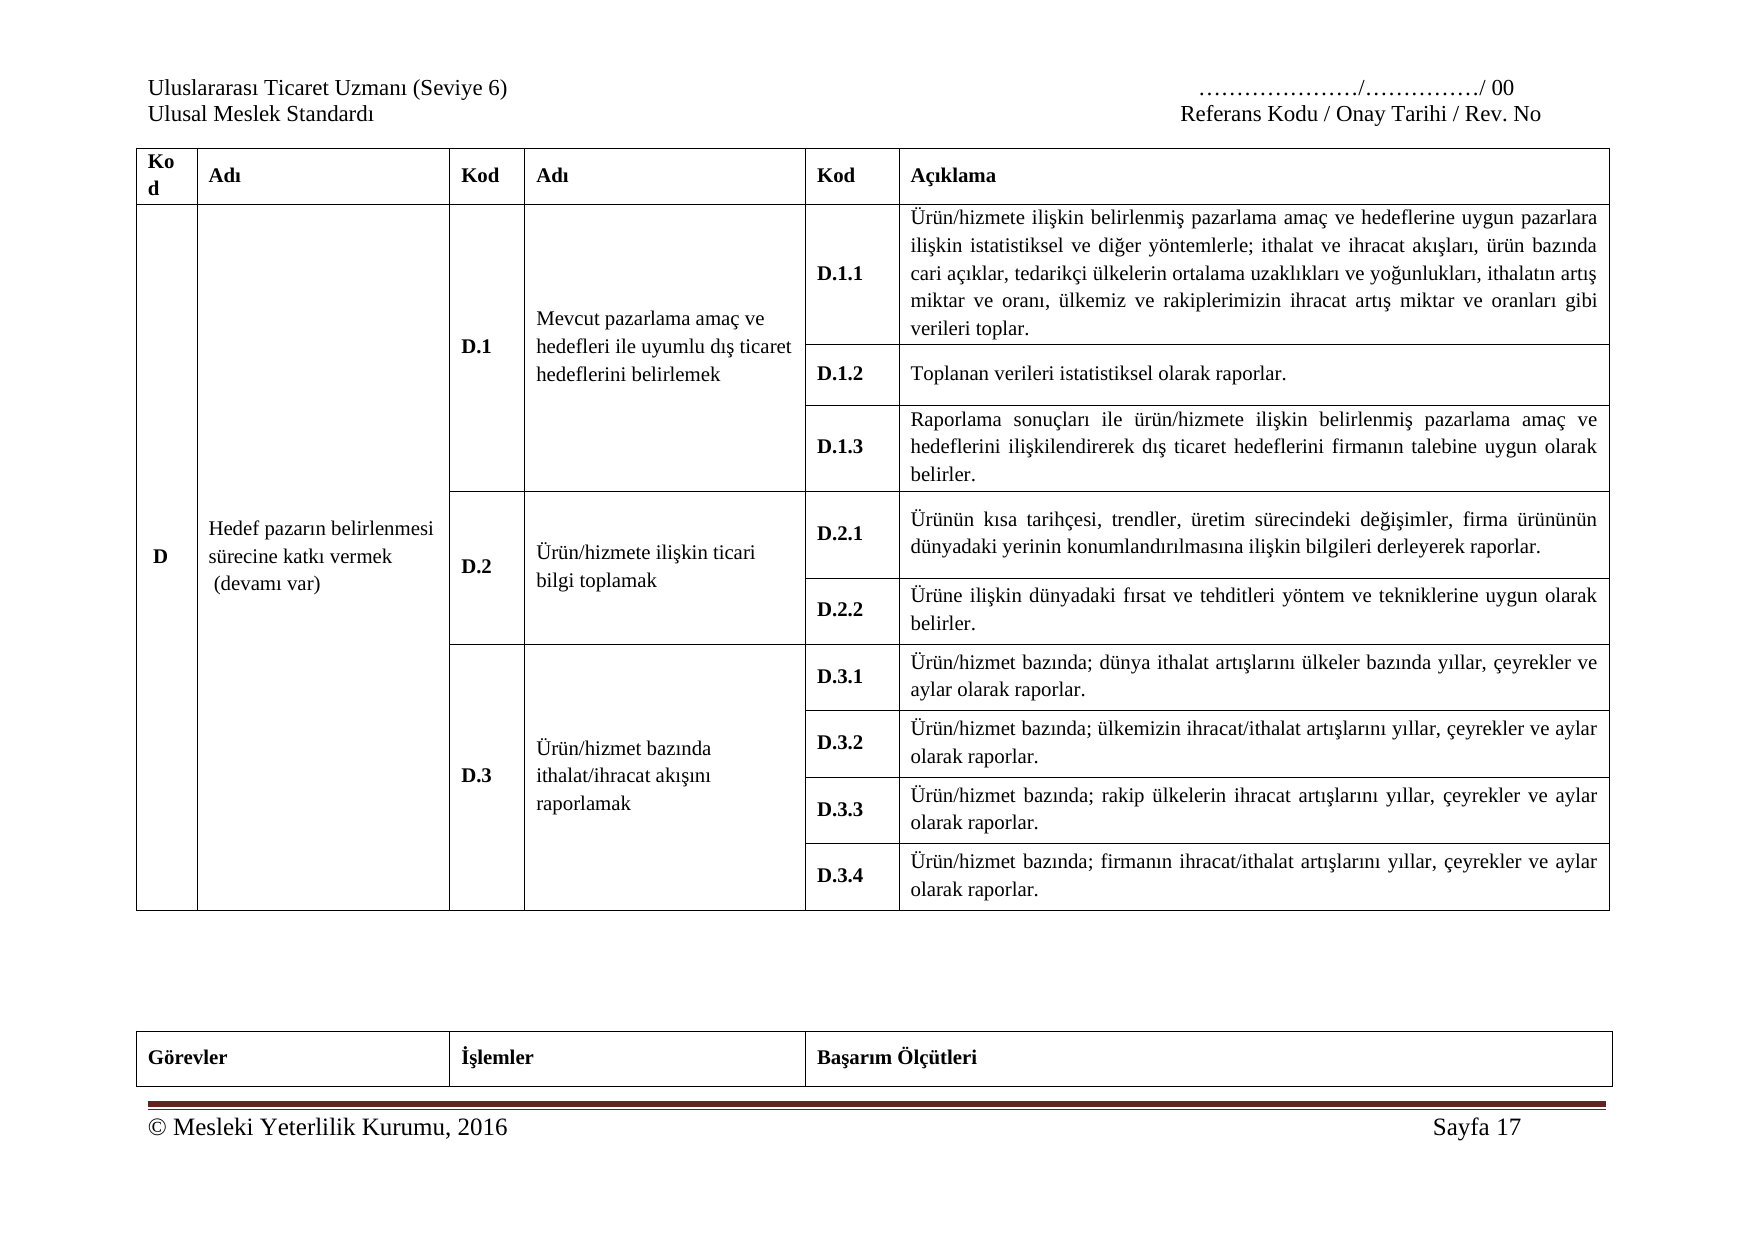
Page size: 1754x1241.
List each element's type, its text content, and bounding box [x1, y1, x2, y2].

table_cell Ürün/hizmete ilişkin belirlenmiş pazarlama amaç ve hedeflerine uygun pazarlara ilişkin istatistiksel ve diğer yöntemlerle; ithalat ve ihracat akışları, ürün bazında cari açıklar, tedarikçi ülkelerin ortalama uzaklıkları ve yoğunlukları, ithalatın artış miktar ve oranı, ülkemiz ve rakiplerimizin ihracat artış miktar ve oranları gibi verileri toplar. [900, 205, 1609, 344]
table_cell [198, 205, 449, 910]
table_cell D [137, 205, 197, 910]
table_header Başarım Ölçütleri [806, 1032, 1612, 1086]
table_cell Ürün/hizmet bazında; dünya ithalat artışlarını ülkeler bazında yıllar, çeyrekler ve aylar olarak raporlar. [900, 645, 1609, 710]
table_cell D.3 [450, 645, 524, 910]
table_cell Adı [198, 149, 449, 204]
table_header Görevler [137, 1032, 449, 1086]
table_cell Kod [137, 149, 197, 204]
table_cell Ürün/hizmet bazında; firmanın ihracat/ithalat artışlarını yıllar, çeyrekler ve aylar olarak raporlar. [900, 844, 1609, 910]
table_cell Ürünün kısa tarihçesi, trendler, üretim sürecindeki değişimler, firma ürününün dünyadaki yerinin konumlandırılmasına ilişkin bilgileri derleyerek raporlar. [900, 492, 1609, 577]
table_cell Kod [806, 149, 899, 204]
table_cell D.2.1 [806, 492, 899, 577]
table_cell Açıklama [900, 149, 1609, 204]
table_header İşlemler [450, 1032, 805, 1086]
table_cell D.3.3 [806, 778, 899, 843]
table_cell Raporlama sonuçları ile ürün/hizmete ilişkin belirlenmiş pazarlama amaç ve hedeflerini ilişkilendirerek dış ticaret hedeflerini firmanın talebine uygun olarak belirler. [900, 406, 1609, 491]
table_cell D.3.1 [806, 645, 899, 710]
table_cell Ürün/hizmete ilişkin ticari bilgi toplamak [525, 492, 805, 644]
table_cell Ürün/hizmet bazında; ülkemizin ihracat/ithalat artışlarını yıllar, çeyrekler ve aylar olarak raporlar. [900, 711, 1609, 777]
table_cell D.1 [450, 205, 524, 491]
table_cell Kod [450, 149, 524, 204]
table_cell D.1.3 [806, 406, 899, 491]
table_cell D.2.2 [806, 579, 899, 644]
table_cell Mevcut pazarlama amaç ve hedefleri ile uyumlu dış ticaret hedeflerini belirlemek [525, 205, 805, 491]
table_cell D.2 [450, 492, 524, 644]
table_cell Ürün/hizmet bazında; rakip ülkelerin ihracat artışlarını yıllar, çeyrekler ve aylar olarak raporlar. [900, 778, 1609, 843]
table_cell D.1.1 [806, 205, 899, 344]
table_cell D.3.2 [806, 711, 899, 777]
table_cell D.3.4 [806, 844, 899, 910]
table_cell Ürüne ilişkin dünyadaki fırsat ve tehditleri yöntem ve tekniklerine uygun olarak belirler. [900, 579, 1609, 644]
table_cell Ürün/hizmet bazında ithalat/ihracat akışını raporlamak [525, 645, 805, 910]
table_cell D.1.2 [806, 345, 899, 404]
table_cell Toplanan verileri istatistiksel olarak raporlar. [900, 345, 1609, 404]
table_cell Adı [525, 149, 805, 204]
